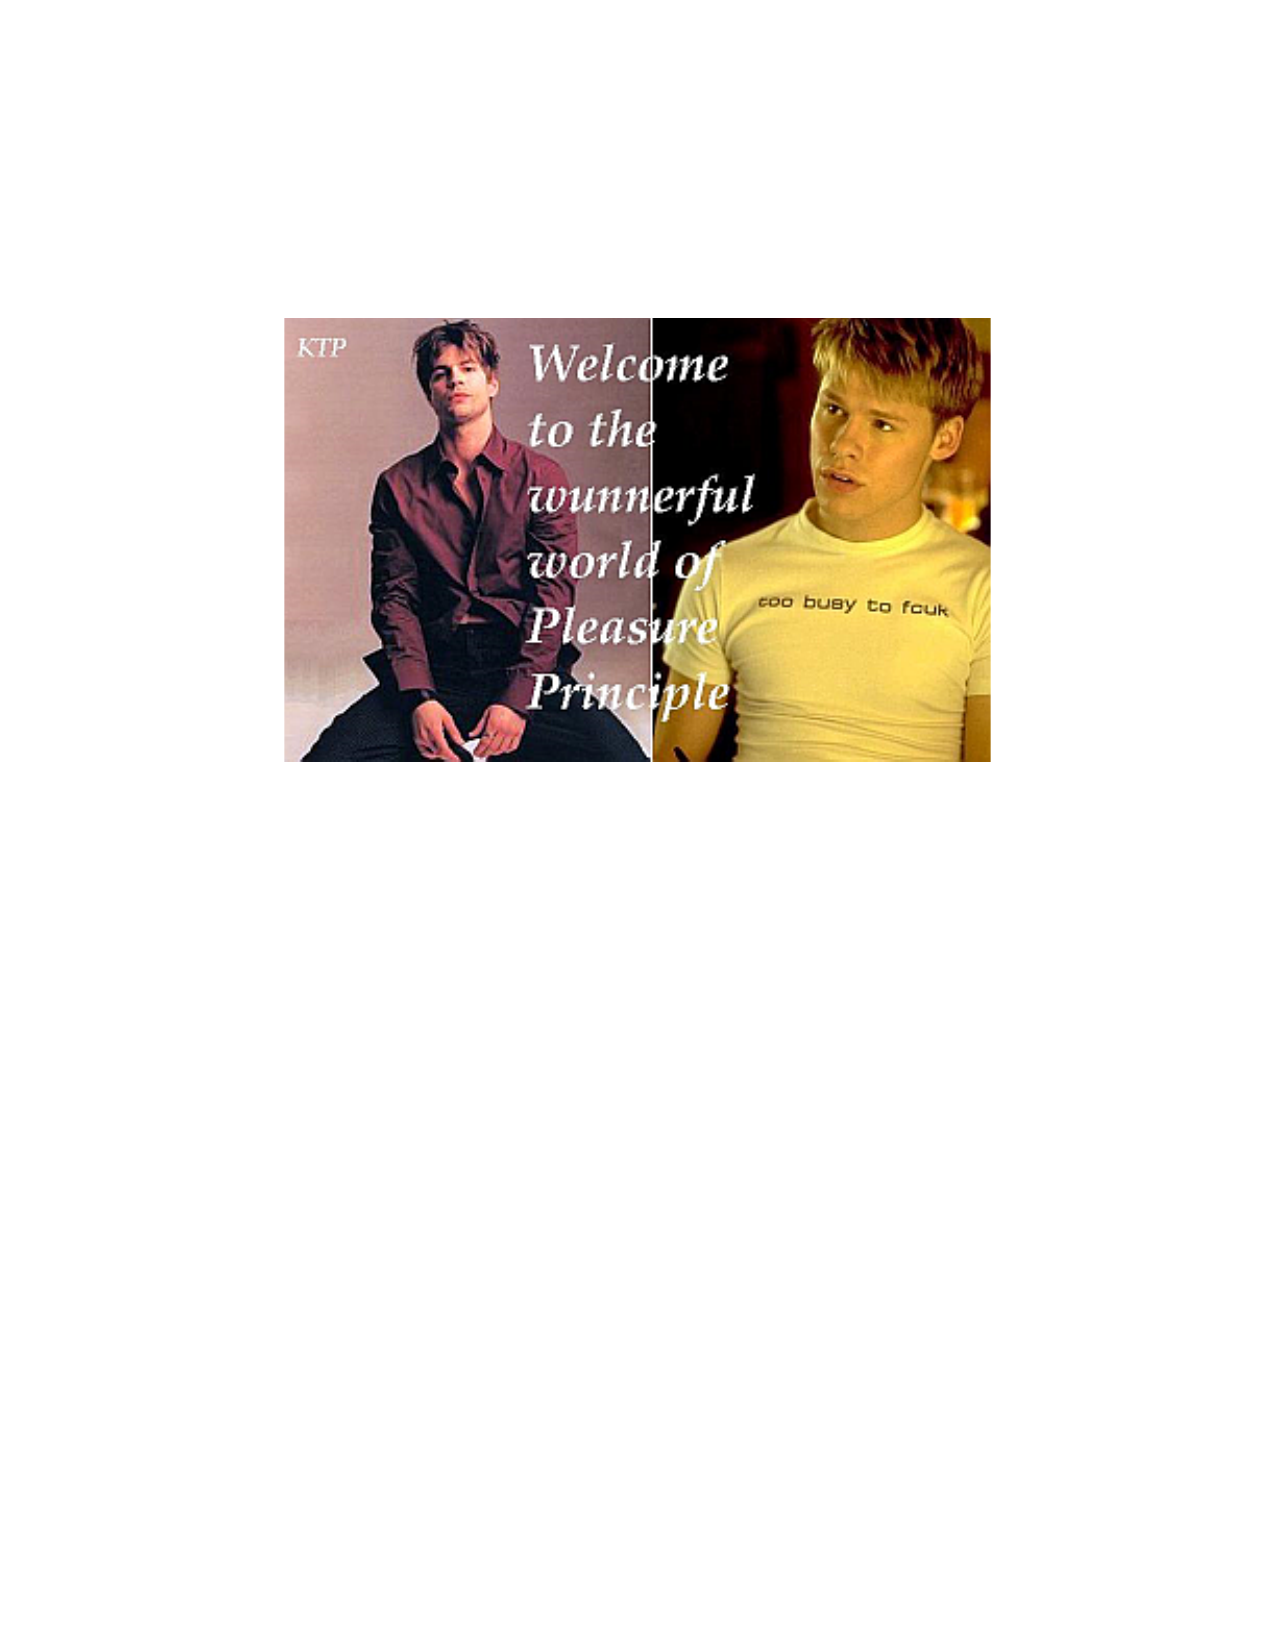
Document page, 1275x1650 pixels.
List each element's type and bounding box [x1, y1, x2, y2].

picture [284, 318, 991, 762]
